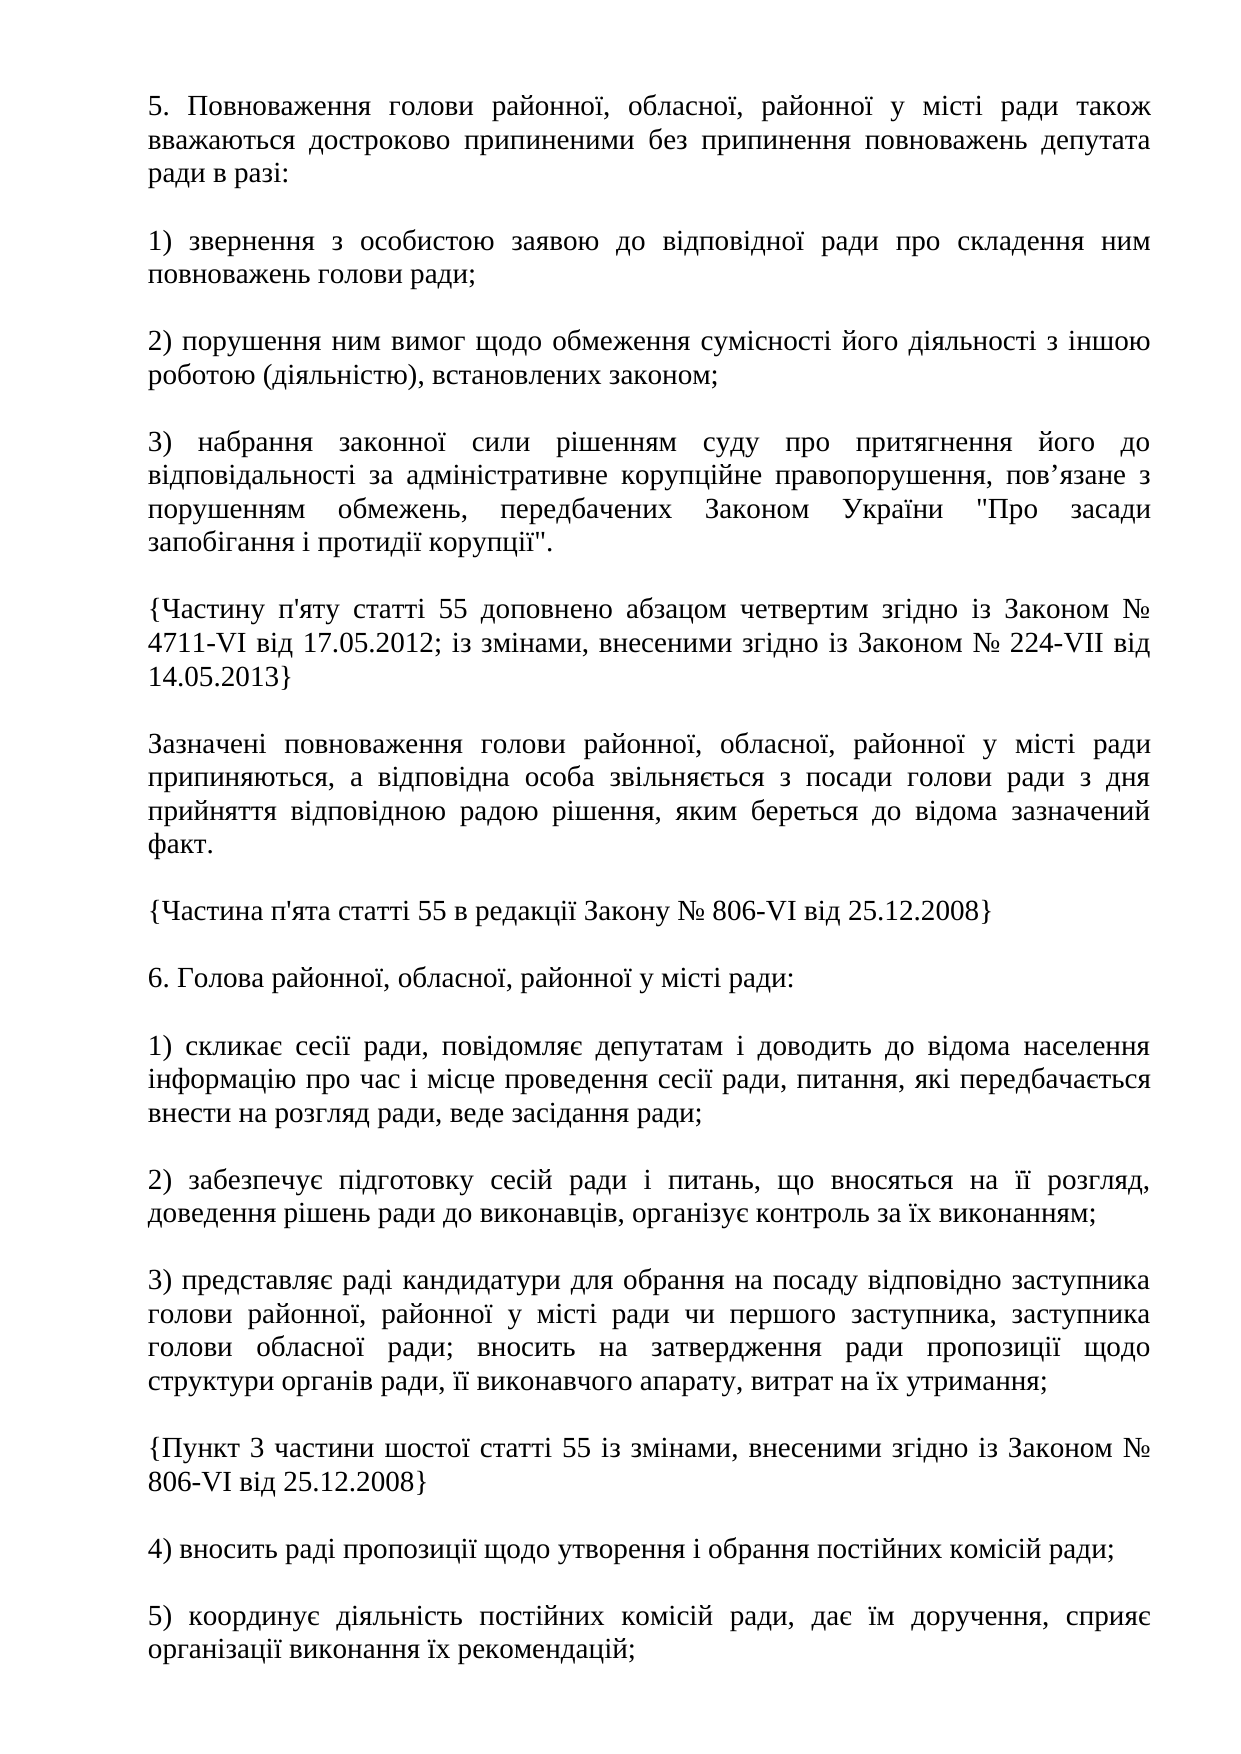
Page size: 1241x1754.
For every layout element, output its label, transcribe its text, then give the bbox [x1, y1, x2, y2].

text {Частину п'яту статті 55 доповнено абзацом четвертим згідно із Законом № 4711-VI від 17.05.2012; із змінами, внесеними згідно із Законом № 224-VII від 14.05.2013} [148, 592, 1152, 692]
text 5) координує діяльність постійних комісій ради, дає їм доручення, сприяє організації виконання їх рекомендацій; [148, 1598, 1152, 1665]
text 2) забезпечує підготовку сесій ради і питань, що вносяться на її розгляд, доведення рішень ради до виконавців, організує контроль за їх виконанням; [148, 1162, 1152, 1229]
text 1) скликає сесії ради, повідомляє депутатам і доводить до відома населення інформацію про час і місце проведення сесії ради, питання, які передбачається внести на розгляд ради, веде засідання ради; [148, 1028, 1152, 1128]
text 3) представляє раді кандидатури для обрання на посаду відповідно заступника голови районної, районної у місті ради чи першого заступника, заступника голови обласної ради; вносить на затвердження ради пропозиції щодо структури органів ради, її виконавчого апарату, витрат на їх утримання; [148, 1262, 1152, 1397]
text 2) порушення ним вимог щодо обмеження сумісності його діяльності з іншою роботою (діяльністю), встановлених законом; [148, 323, 1152, 390]
text 6. Голова районної, обласної, районної у місті ради: [148, 961, 1152, 994]
text 1) звернення з особистою заявою до відповідної ради про складення ним повноважень голови ради; [148, 223, 1152, 290]
text {Пункт 3 частини шостої статті 55 із змінами, внесеними згідно із Законом № 806-VI від 25.12.2008} [148, 1430, 1152, 1497]
text {Частина п'ята статті 55 в редакції Закону № 806-VI від 25.12.2008} [148, 893, 1152, 927]
text 5. Повноваження голови районної, обласної, районної у місті ради також вважаються достроково припиненими без припинення повноважень депутата ради в разі: [148, 88, 1152, 189]
text 4) вносить раді пропозиції щодо утворення і обрання постійних комісій ради; [148, 1531, 1152, 1564]
text Зазначені повноваження голови районної, обласної, районної у місті ради припиняються, а відповідна особа звільняється з посади голови ради з дня прийняття відповідною радою рішення, яким береться до відома зазначений факт. [148, 726, 1152, 860]
text 3) набрання законної сили рішенням суду про притягнення його до відповідальності за адміністративне корупційне правопорушення, пов’язане з порушенням обмежень, передбачених Законом України "Про засади запобігання і протидії корупції". [148, 424, 1152, 558]
